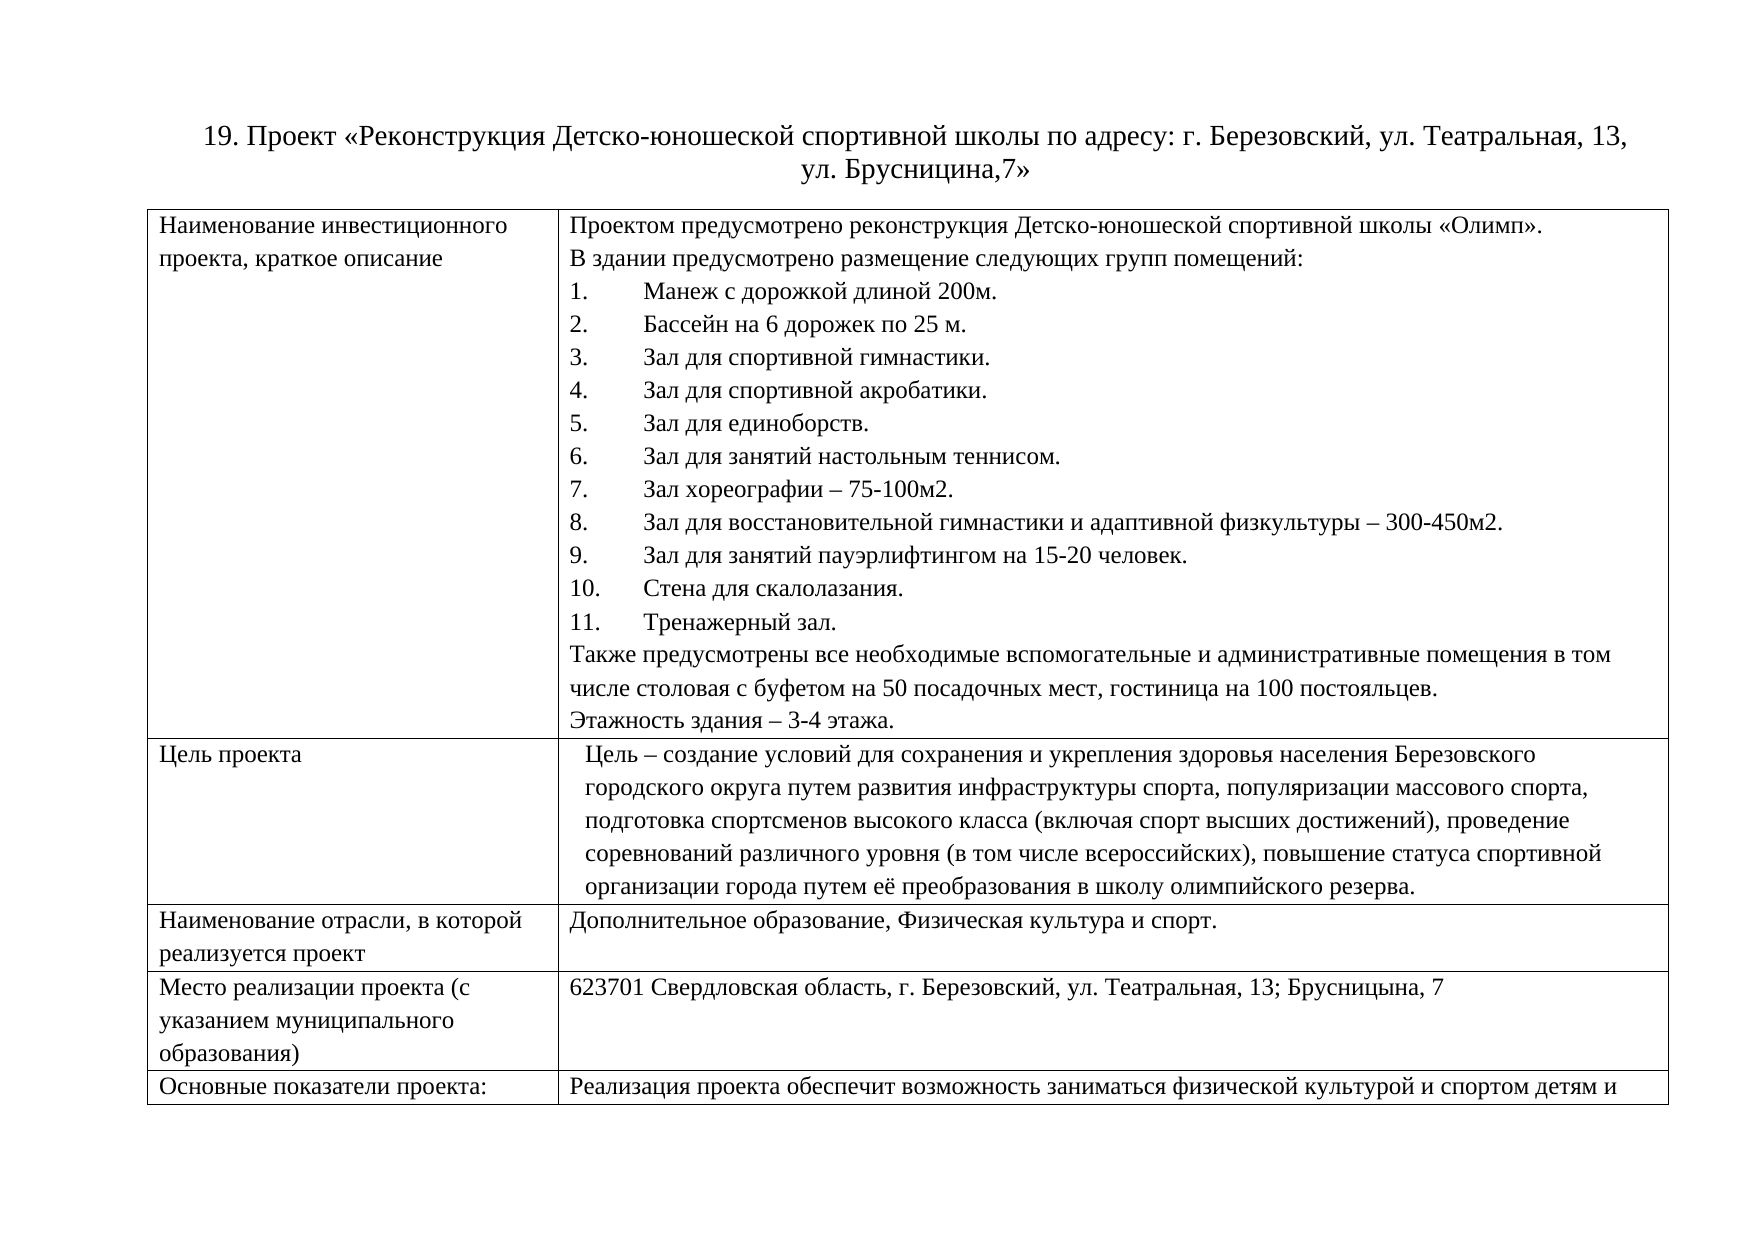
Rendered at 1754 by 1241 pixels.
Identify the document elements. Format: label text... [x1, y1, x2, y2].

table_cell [148, 1071, 558, 1104]
table_cell Наименование отрасли, в которой реализуется проект [148, 905, 558, 971]
table_header Проектом предусмотрено реконструкция Детско-юношеской спортивной школы «Олимп». В здании предусмотрено размещение следующих групп помещений: 1. Манеж с дорожкой длиной 200м. 2. Бассейн на 6 дорожек по 25 м. 3. Зал для спортивной гимнастики. 4. Зал для спортивной акробатики. 5. Зал для единоборств. 6. Зал для занятий настольным теннисом. 7. Зал хореографии – 75-100м2. 8. Зал для восстановительной гимнастики и адаптивной физкультуры – 300-450м2. 9. Зал для занятий пауэрлифтингом на 15-20 человек. 10. Стена для скалолазания. 11. Тренажерный зал. Также предусмотрены все необходимые вспомогательные и административные помещения в том числе столовая с буфетом на 50 посадочных мест, гостиница на 100 постояльцев. Этажность здания – 3-4 этажа. [559, 210, 1668, 738]
table_cell Цель – создание условий для сохранения и укрепления здоровья населения Березовского городского округа путем развития инфраструктуры спорта, популяризации массового спорта, подготовка спортсменов высокого класса (включая спорт высших достижений), проведение соревнований различного уровня (в том числе всероссийских), повышение статуса спортивной организации города путем её преобразования в школу олимпийского резерва. [559, 739, 1668, 904]
text 19. Проект «Реконструкция Детско-юношеской спортивной школы по адресу: г. Березовский, ул. Театральная, 13, [148, 118, 1683, 152]
table_cell Дополнительное образование, Физическая культура и спорт. [559, 905, 1668, 971]
text ул. Брусницина,7» [148, 152, 1683, 185]
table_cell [559, 1071, 1668, 1104]
table_cell 623701 Свердловская область, г. Березовский, ул. Театральная, 13; Брусницына, 7 [559, 972, 1668, 1070]
table_cell Цель проекта [148, 739, 558, 904]
table_cell Место реализации проекта (с указанием муниципального образования) [148, 972, 558, 1070]
table_header Наименование инвестиционного проекта, краткое описание [148, 210, 558, 738]
